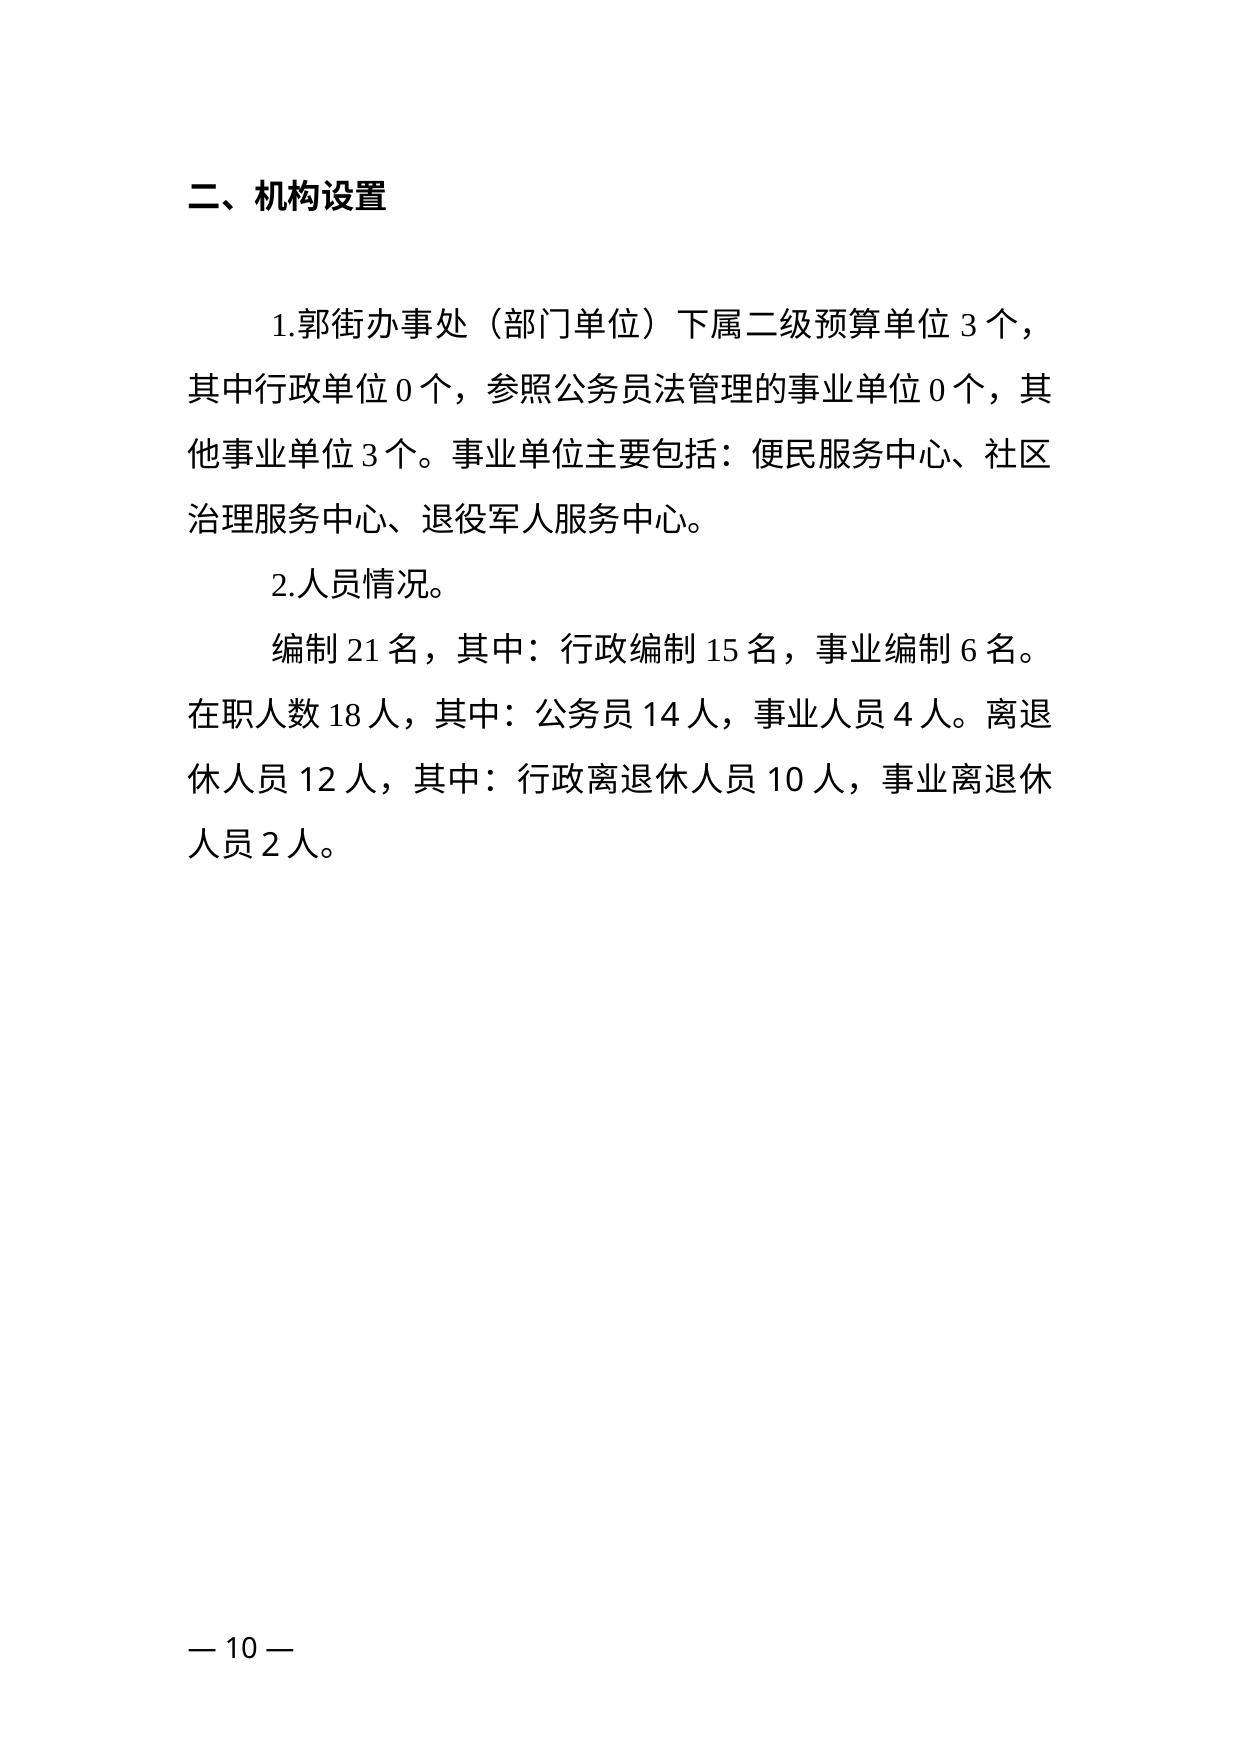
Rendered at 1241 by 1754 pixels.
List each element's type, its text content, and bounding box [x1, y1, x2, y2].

text 1.郭街办事处（部门单位）下属二级预算单位3个，其中行政单位0个，参照公务员法管理的事业单位0个，其他事业单位3个。事业单位主要包括：便民服务中心、社区治理服务中心、退役军人服务中心。 [187, 289, 1053, 549]
text 2.人员情况。 [187, 549, 1053, 614]
subtitle 二、机构设置 [187, 162, 1053, 227]
text 编制21名，其中：行政编制15名，事业编制6名。在职人数18人，其中：公务员14人，事业人员4人。离退休人员12人，其中：行政离退休人员10人，事业离退休人员2人。 [187, 614, 1053, 874]
